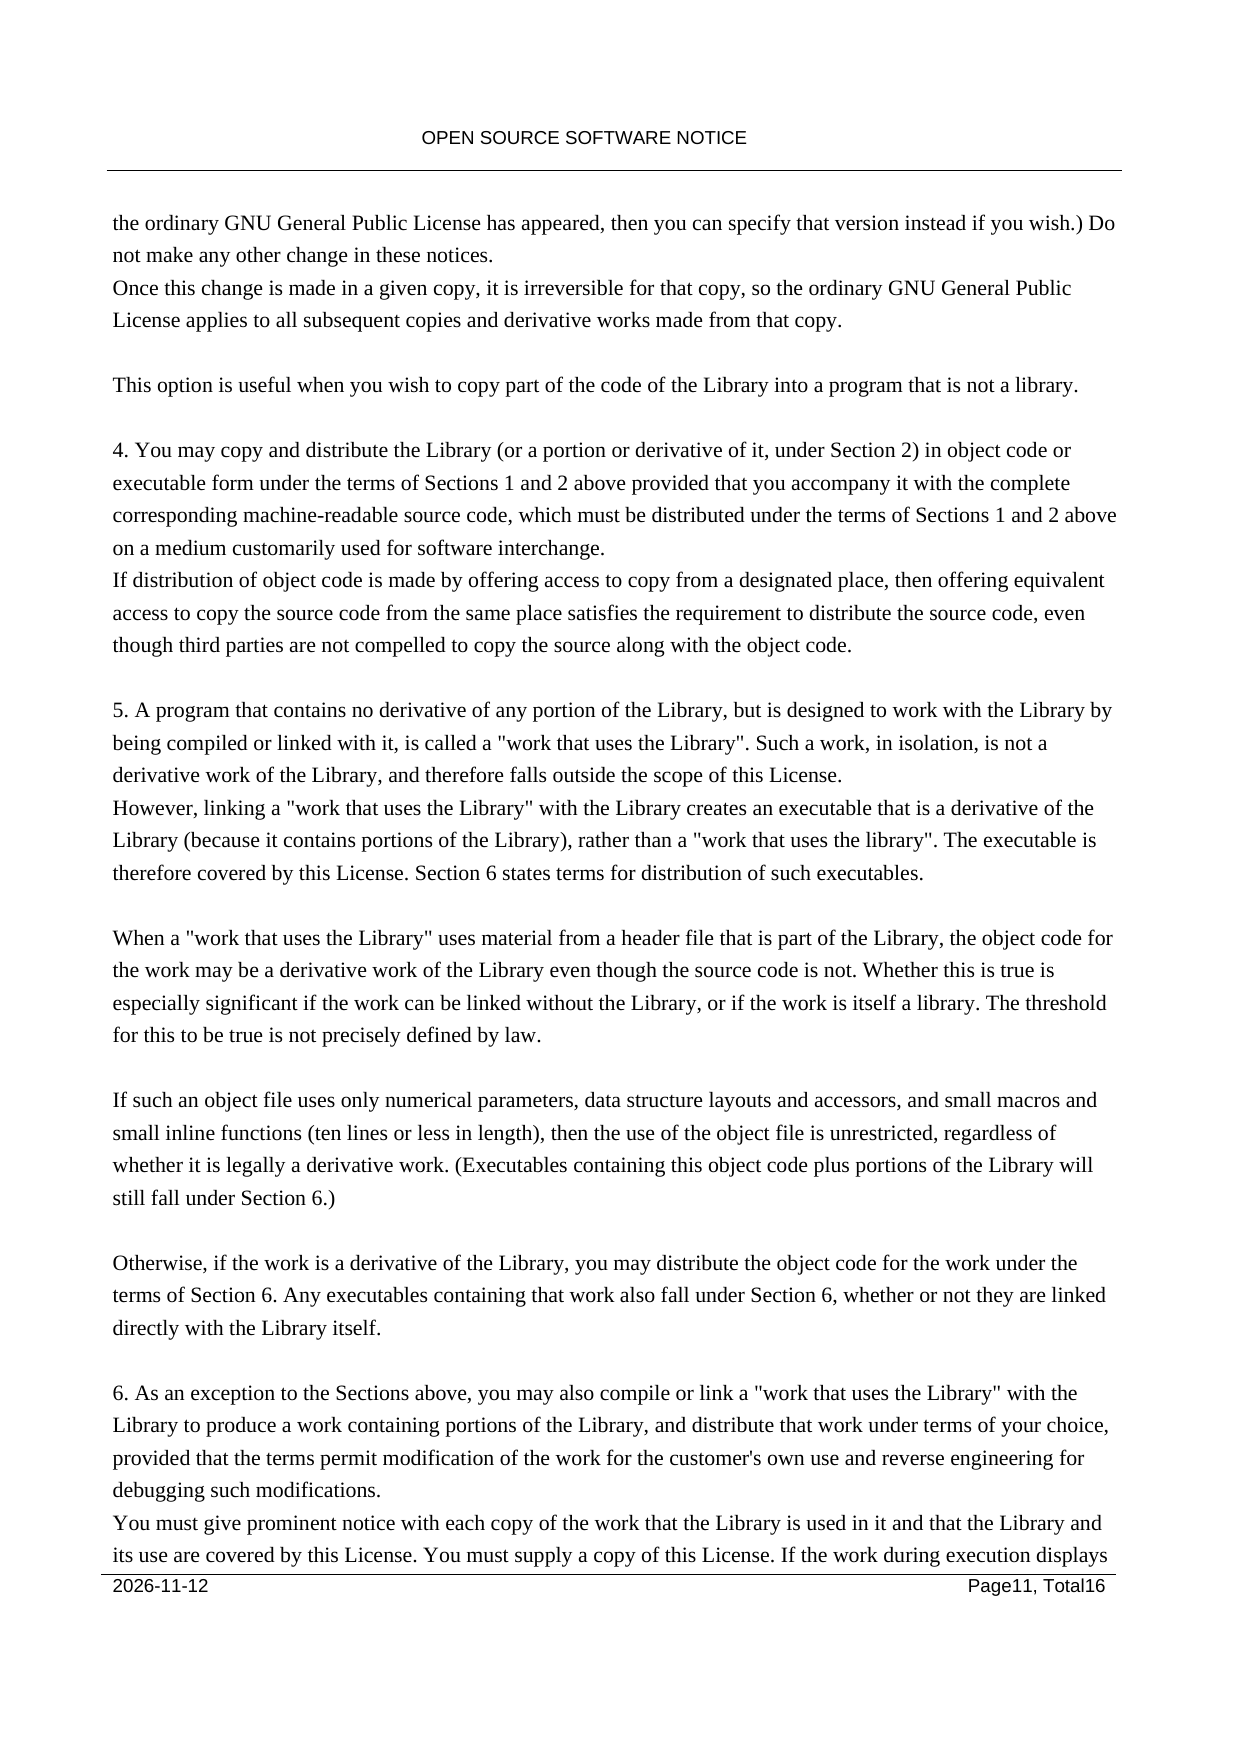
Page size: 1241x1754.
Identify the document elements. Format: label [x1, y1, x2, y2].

text [112, 206, 1128, 1571]
